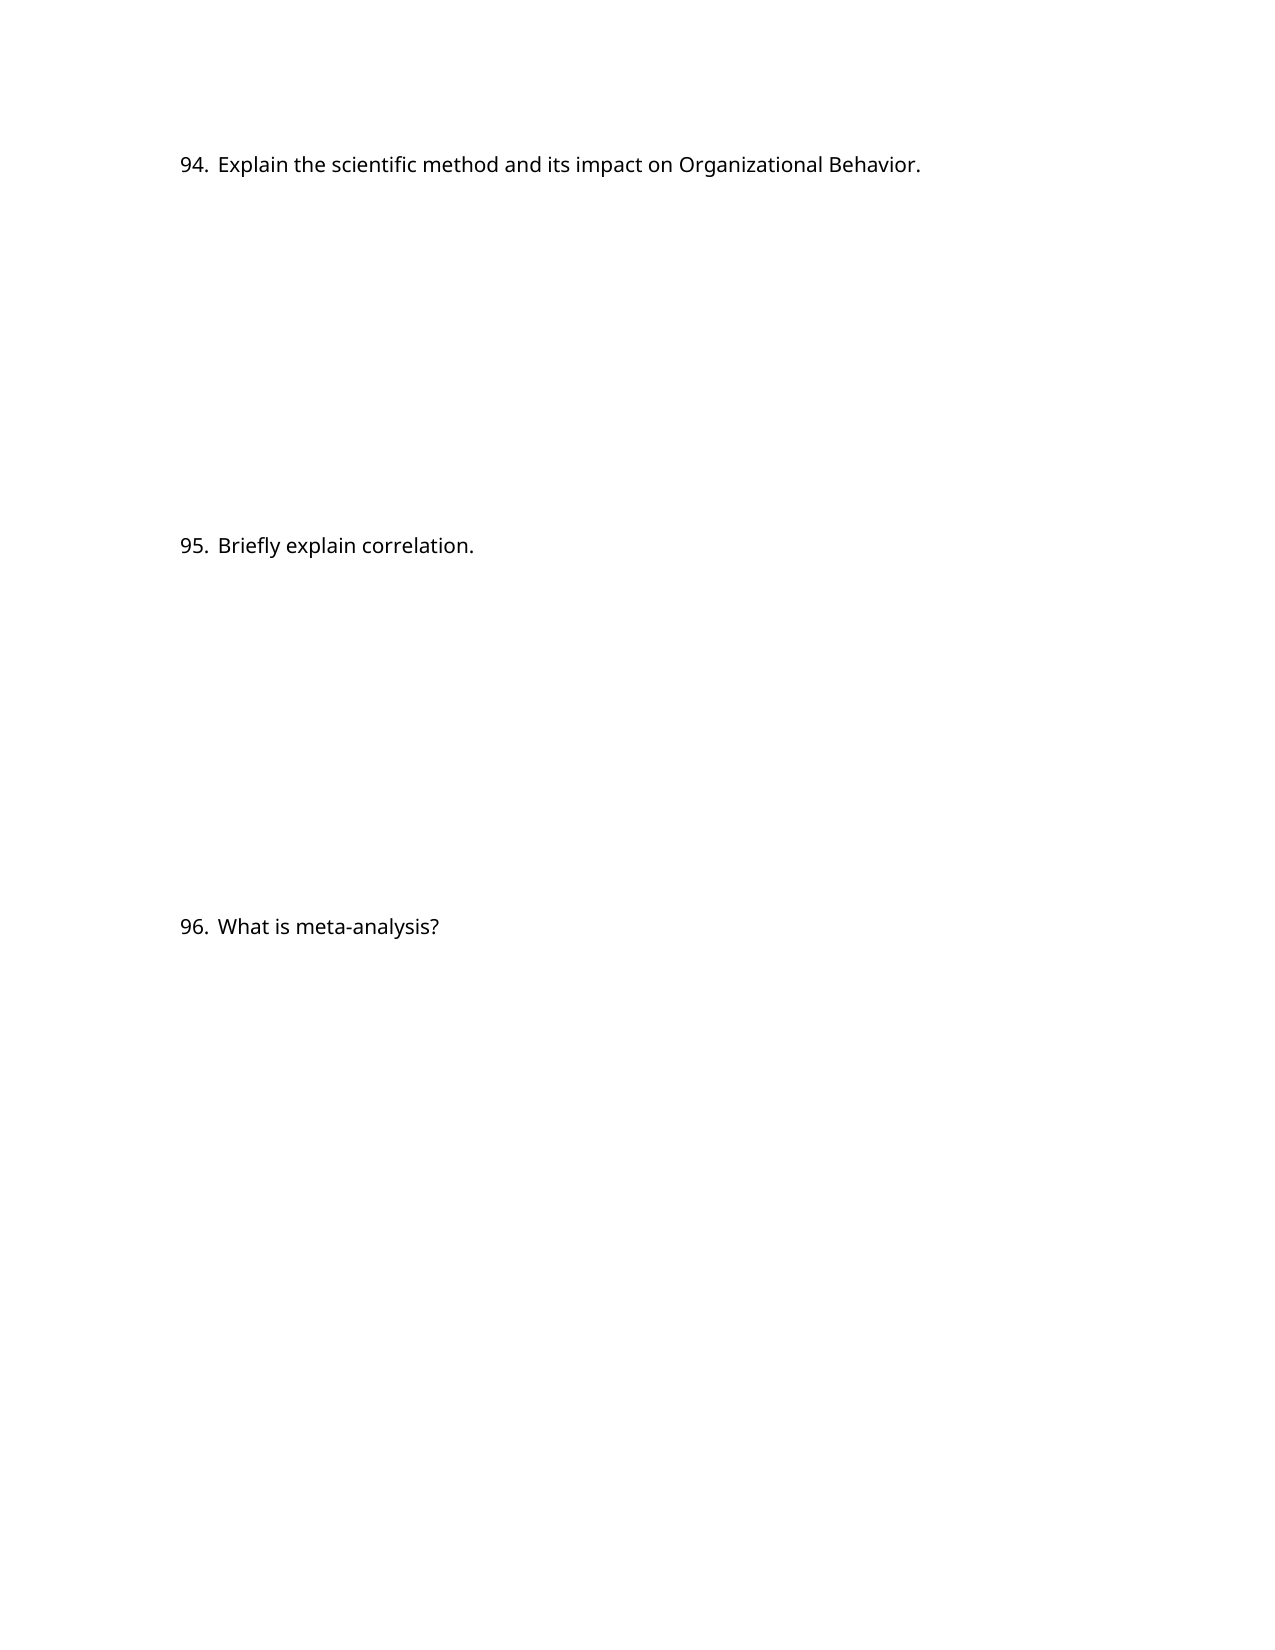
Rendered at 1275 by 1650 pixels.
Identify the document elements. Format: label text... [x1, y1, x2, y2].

table_header What is meta-analysis? [218, 913, 1125, 1264]
table_header Explain the scientific method and its impact on Organizational Behavior. [218, 150, 1125, 502]
table_header Briefly explain correlation. [218, 531, 1125, 883]
table_header 94. [180, 150, 218, 502]
table_header 96. [180, 913, 218, 1264]
table_header 95. [180, 531, 218, 883]
